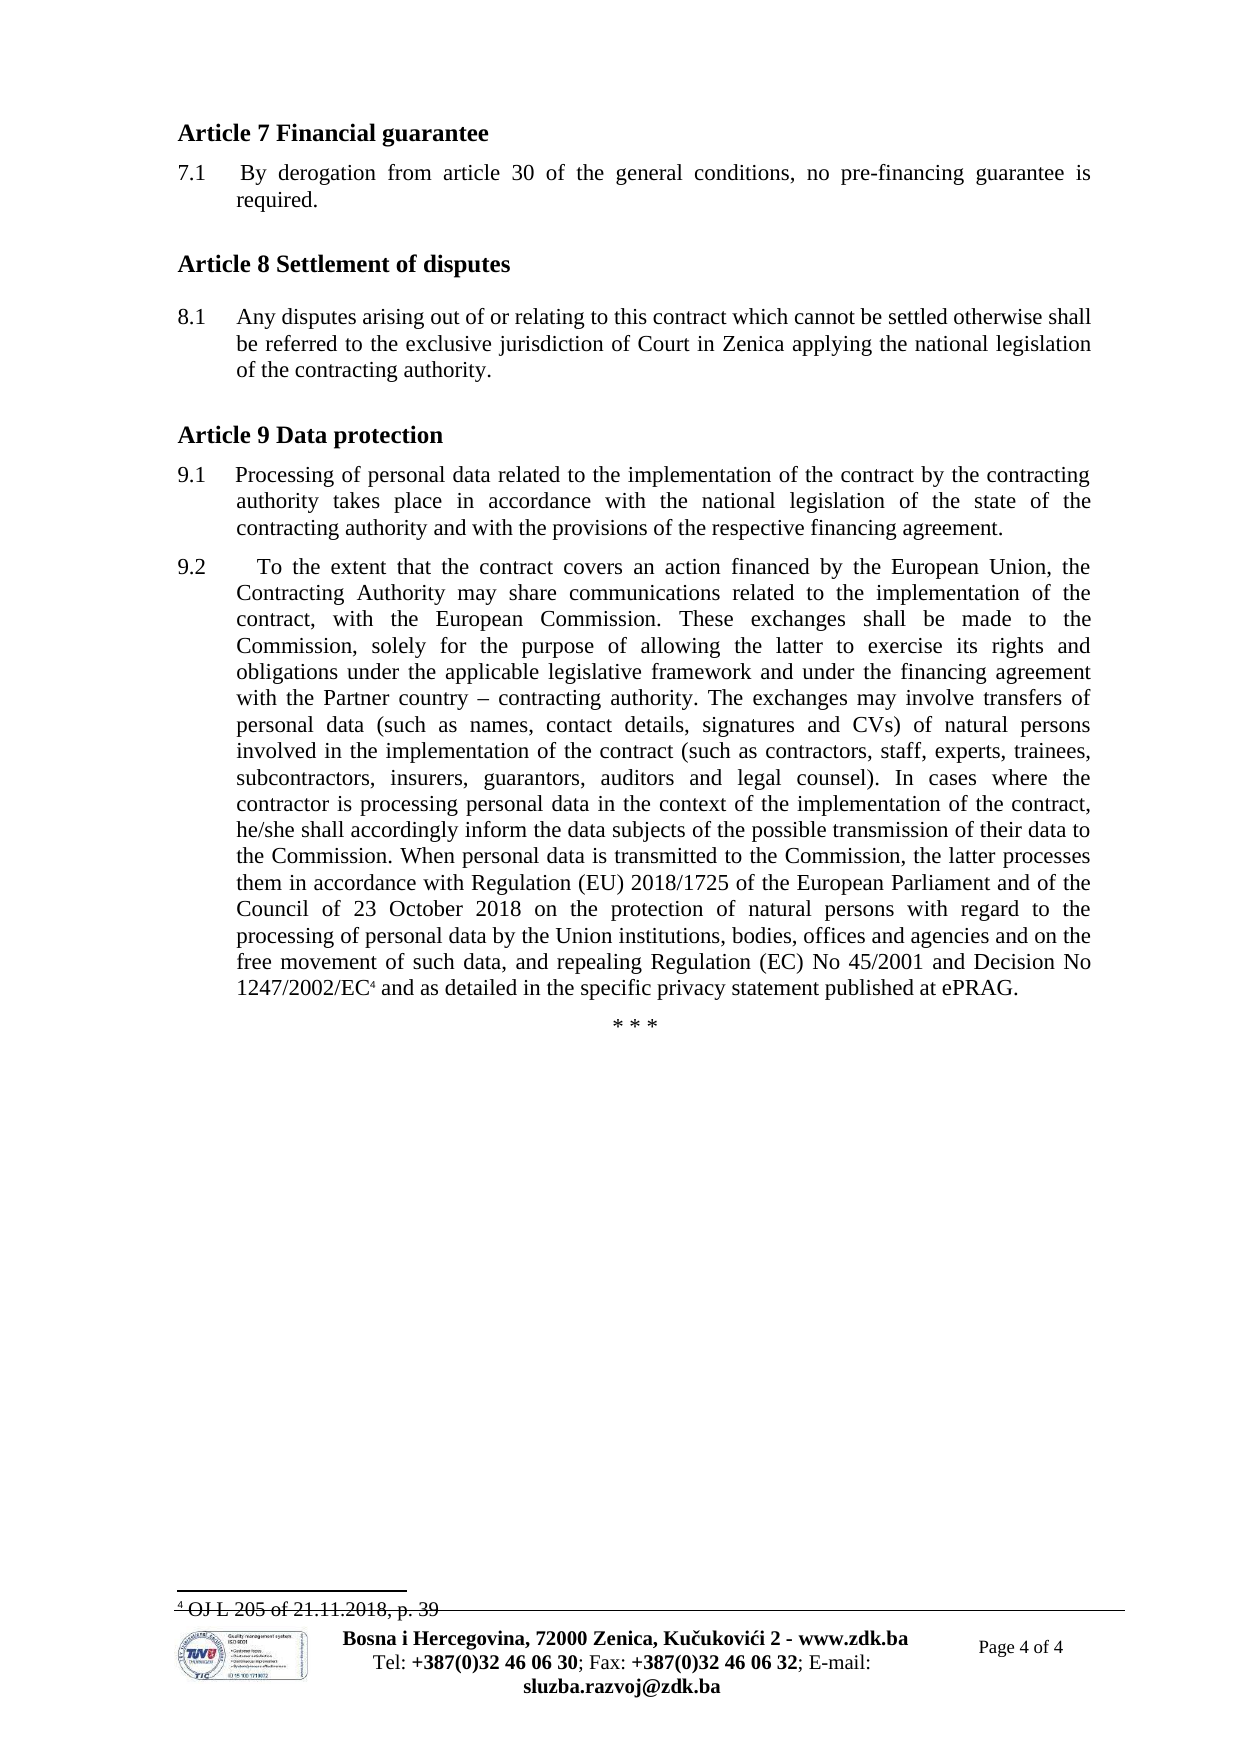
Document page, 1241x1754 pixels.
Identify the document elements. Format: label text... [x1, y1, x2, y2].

text 8.1 Any disputes arising out of or relating to this contract which cannot be settled otherwise shall be referred to the exclusive jurisdiction of Court in Zenica applying the national legislation of the contracting authority. [177, 303, 1092, 382]
text * * * [177, 1013, 1092, 1039]
text 7.1 By derogation from article 30 of the general conditions, no pre-financing guarantee is required. [177, 159, 1092, 212]
text 9.1 Processing of personal data related to the implementation of the contract by the contracting authority takes place in accordance with the national legislation of the state of the contracting authority and with the provisions of the respective financing agreement. [177, 461, 1092, 540]
text 9.2 To the extent that the contract covers an action financed by the European Union, the Contracting Authority may share communications related to the implementation of the contract, with the European Commission. These exchanges shall be made to the Commission, solely for the purpose of allowing the latter to exercise its rights and obligations under the applicable legislative framework and under the financing agreement with the Partner country – contracting authority. The exchanges may involve transfers of personal data (such as names, contact details, signatures and CVs) of natural persons involved in the implementation of the contract (such as contractors, staff, experts, trainees, subcontractors, insurers, guarantors, auditors and legal counsel). In cases where the contractor is processing personal data in the context of the implementation of the contract, he/she shall accordingly inform the data subjects of the possible transmission of their data to the Commission. When personal data is transmitted to the Commission, the latter processes them in accordance with Regulation (EU) 2018/1725 of the European Parliament and of the Council of 23 October 2018 on the protection of natural persons with regard to the processing of personal data by the Union institutions, bodies, offices and agencies and on the free movement of such data, and repealing Regulation (EC) No 45/2001 and Decision No 1247/2002/EC and as detailed in the specific privacy statement published at ePRAG. [177, 553, 1092, 1001]
text Article 7 Financial guarantee [177, 118, 1092, 147]
picture [174, 1626, 311, 1684]
text Article 9 Data protection [177, 420, 1092, 449]
text Article 8 Settlement of disputes [177, 249, 1092, 278]
